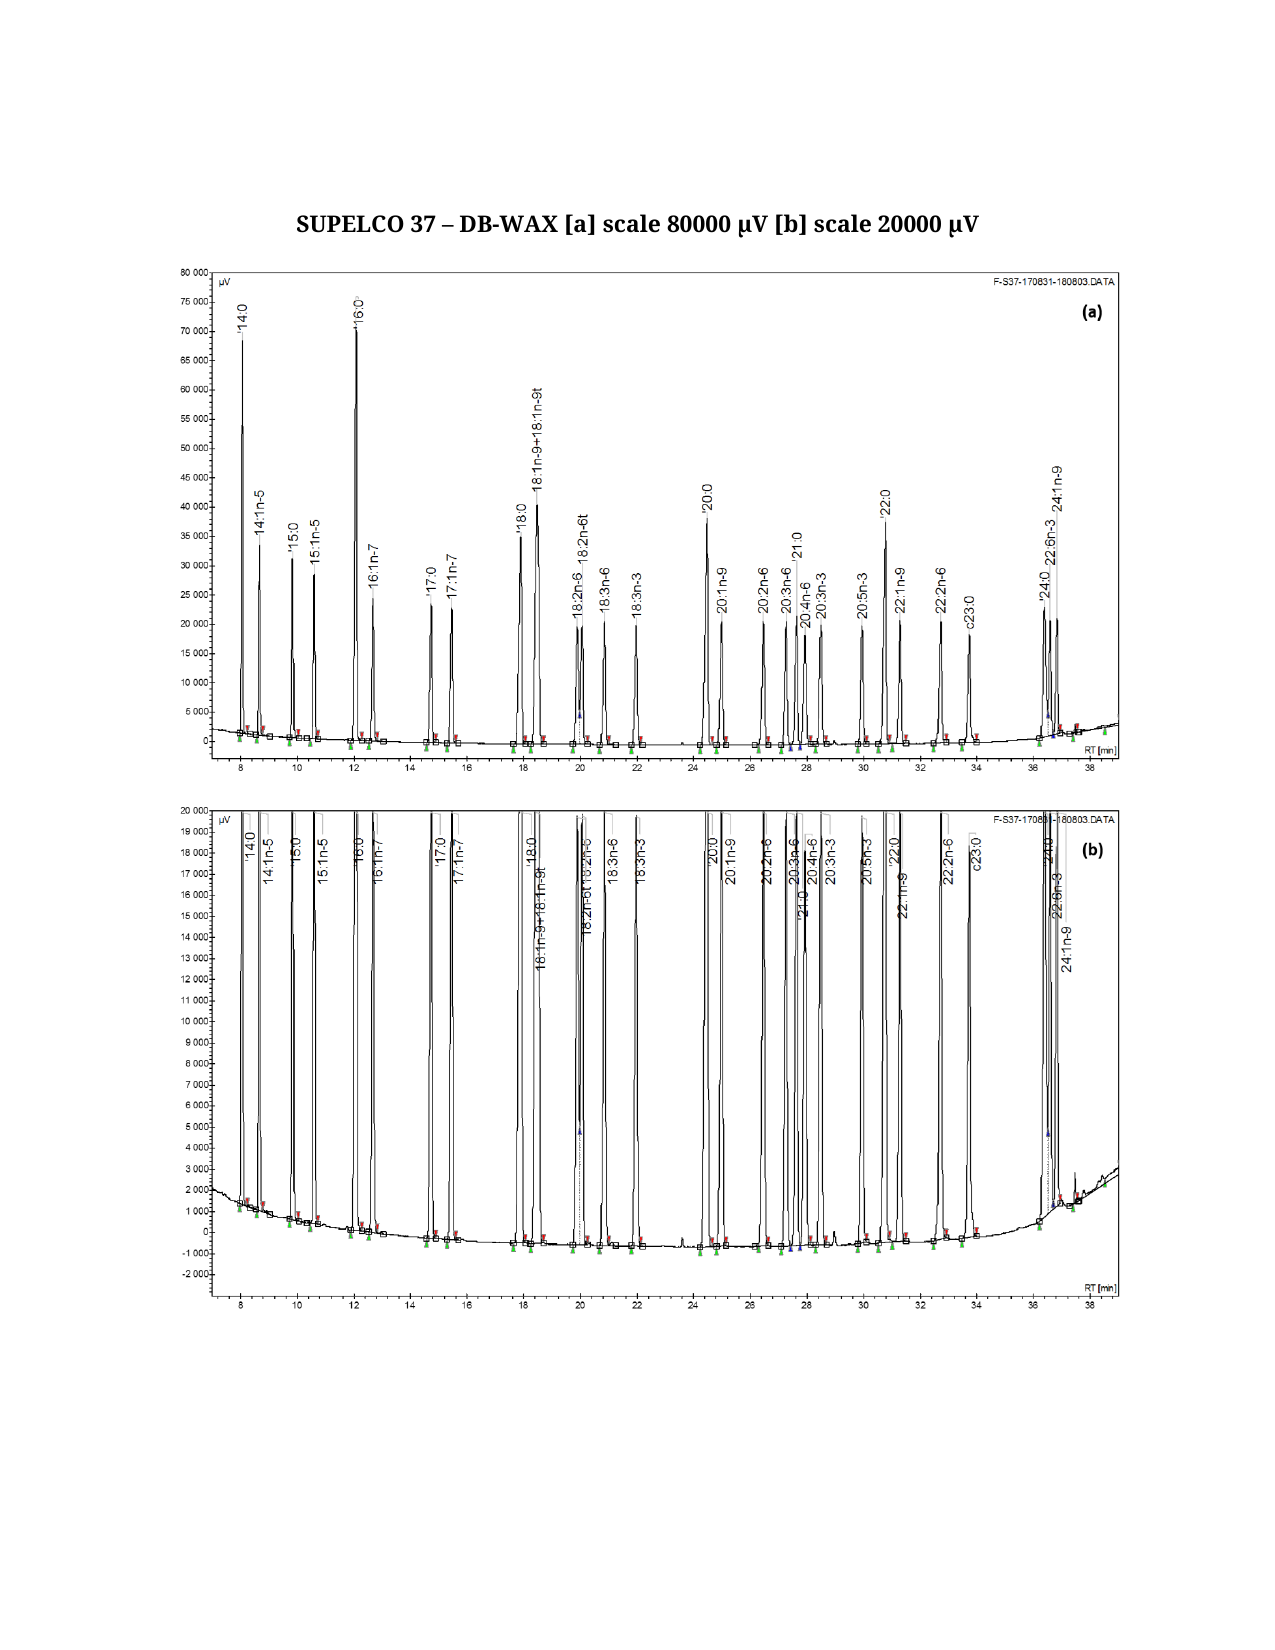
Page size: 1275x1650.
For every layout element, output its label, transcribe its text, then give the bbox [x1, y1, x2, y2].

text SUPELCO 37 – DB-WAX [a] scale 80000 µV [b] scale 20000 µV [148, 208, 1127, 239]
picture [147, 268, 1128, 1316]
